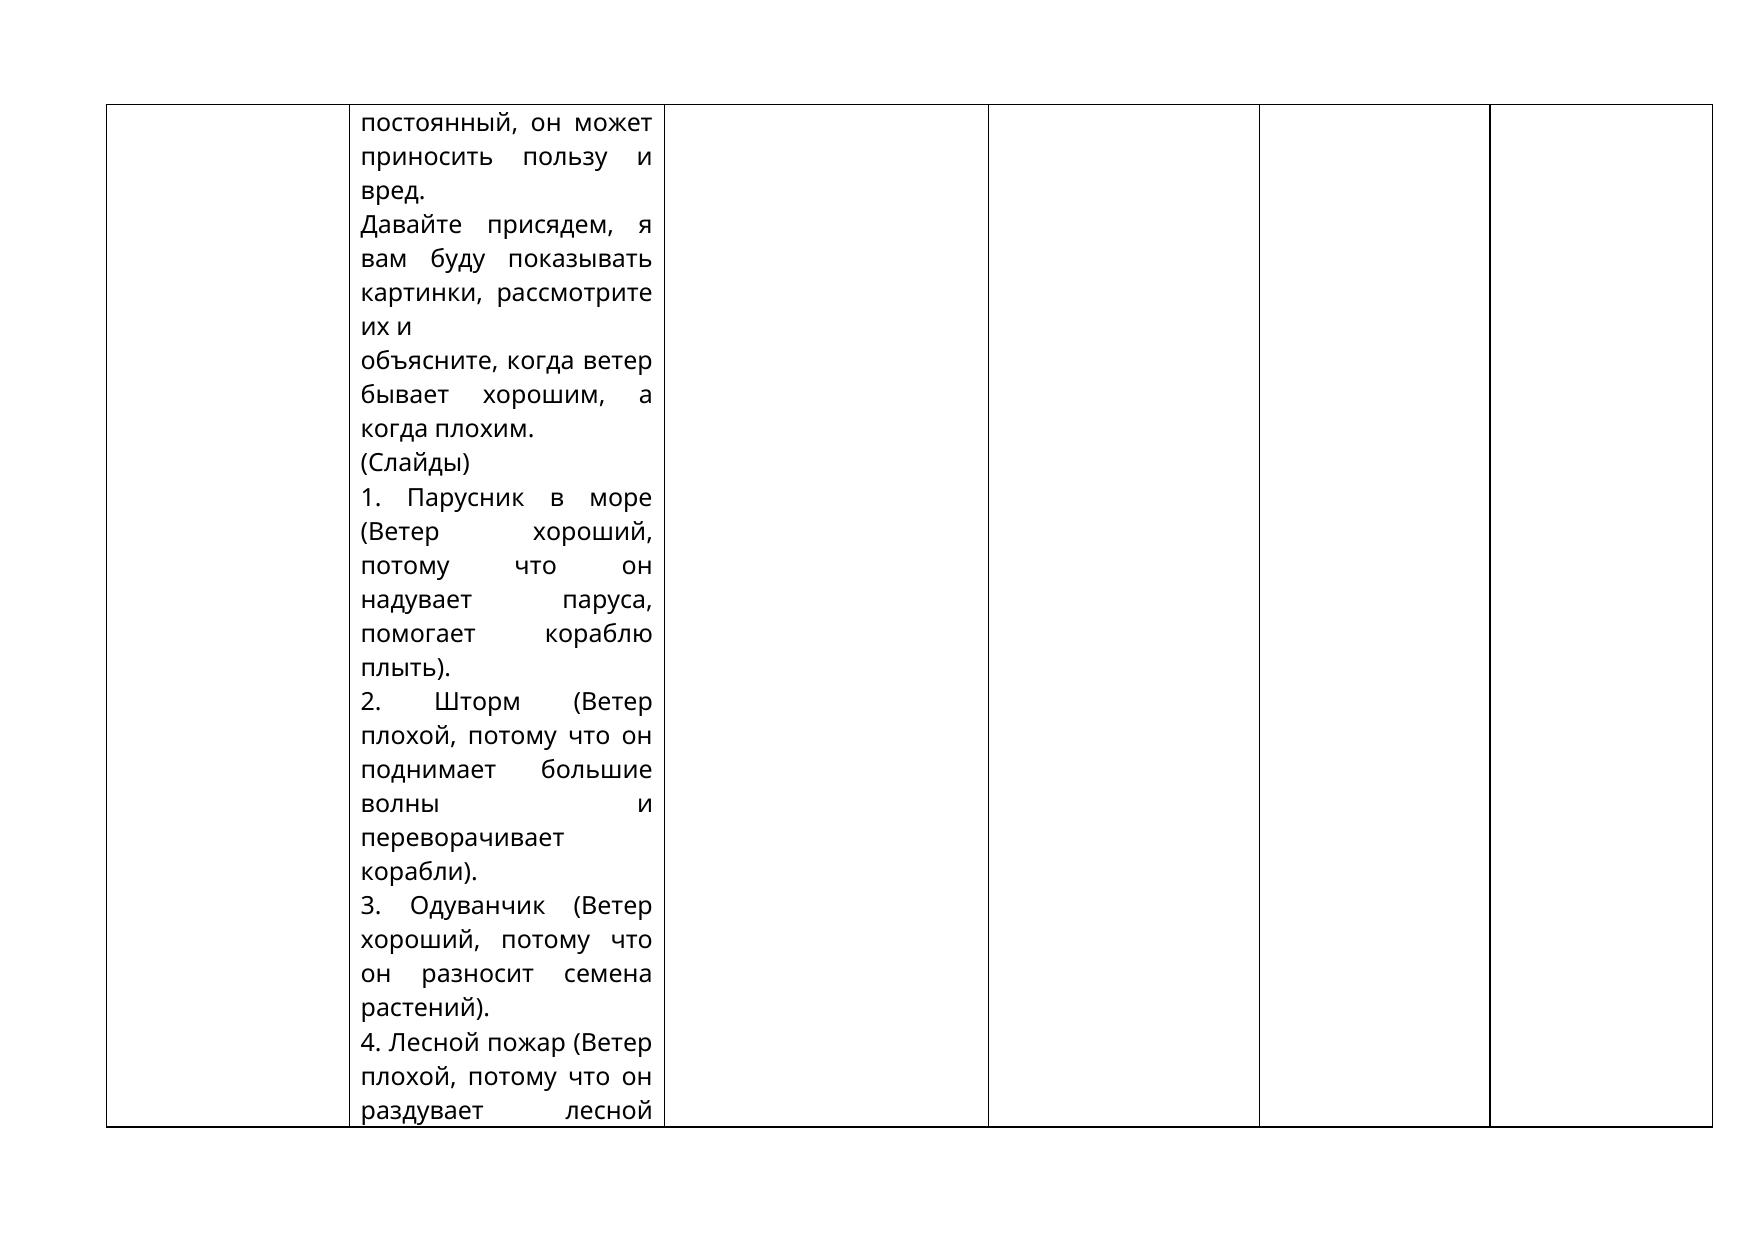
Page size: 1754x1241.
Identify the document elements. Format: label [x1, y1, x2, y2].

table_cell [1491, 105, 1712, 1126]
table_cell [350, 105, 664, 1126]
table_cell [665, 105, 988, 1126]
table_cell [989, 105, 1259, 1126]
table_cell [107, 105, 349, 1126]
table_cell [1260, 105, 1489, 1126]
